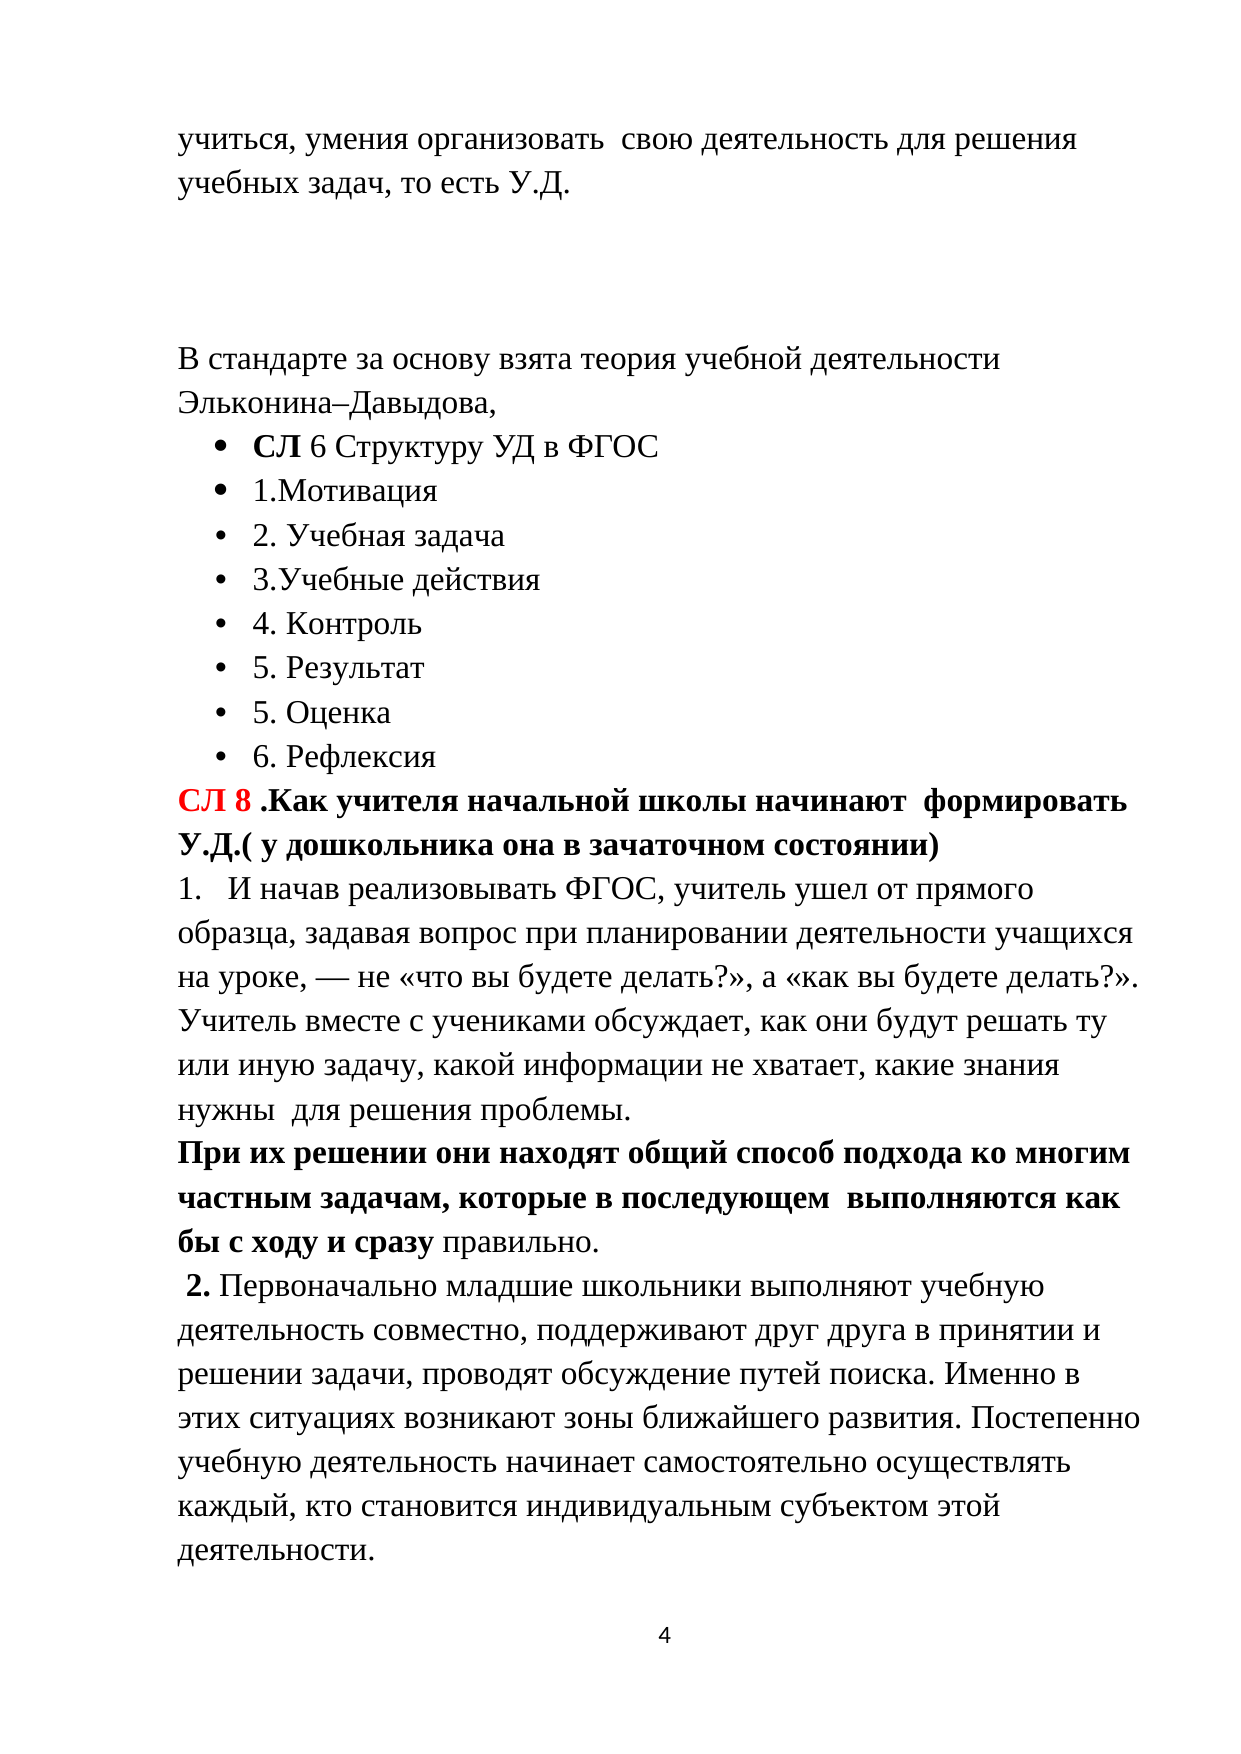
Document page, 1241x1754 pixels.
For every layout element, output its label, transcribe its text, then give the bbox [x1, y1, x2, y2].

text При их решении они находят общий способ подхода ко многим частным задачам, которые в последующем выполняются как бы с ходу и сразу правильно. [177, 1133, 1152, 1259]
list 2. Учебная задача [215, 515, 1152, 553]
list 3.Учебные действия [215, 559, 1152, 597]
list 6. Рефлексия [215, 736, 1152, 774]
list 4. Контроль [215, 603, 1152, 642]
list СЛ 6 Структуру УД в ФГОС [215, 427, 1152, 465]
text СЛ 8 .Как учителя начальной школы начинают формировать У.Д.( у дошкольника она в зачаточном состоянии) [177, 780, 1152, 863]
list 5. Результат [215, 647, 1152, 686]
list 1.Мотивация [215, 471, 1152, 509]
text В стандарте за основу взята теория учебной деятельности Эльконина–Давыдова, [177, 338, 1152, 421]
list 5. Оценка [215, 692, 1152, 730]
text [177, 118, 1152, 201]
text 2. Первоначально младшие школьники выполняют учебную деятельность совместно, поддерживают друг друга в принятии и решении задачи, проводят обсуждение путей поиска. Именно в этих ситуациях возникают зоны ближайшего развития. Постепенно учебную деятельность начинает самостоятельно осуществлять каждый, кто становится индивидуальным субъектом этой деятельности. [177, 1265, 1152, 1568]
text 1. И начав реализовывать ФГОС, учитель ушел от прямого образца, задавая вопрос при планировании деятельности учащихся на уроке, — не «что вы будете делать?», а «как вы будете делать?». Учитель вместе с учениками обсуждает, как они будут решать ту или иную задачу, какой информации не хватает, какие знания нужны для решения проблемы. [177, 868, 1152, 1127]
